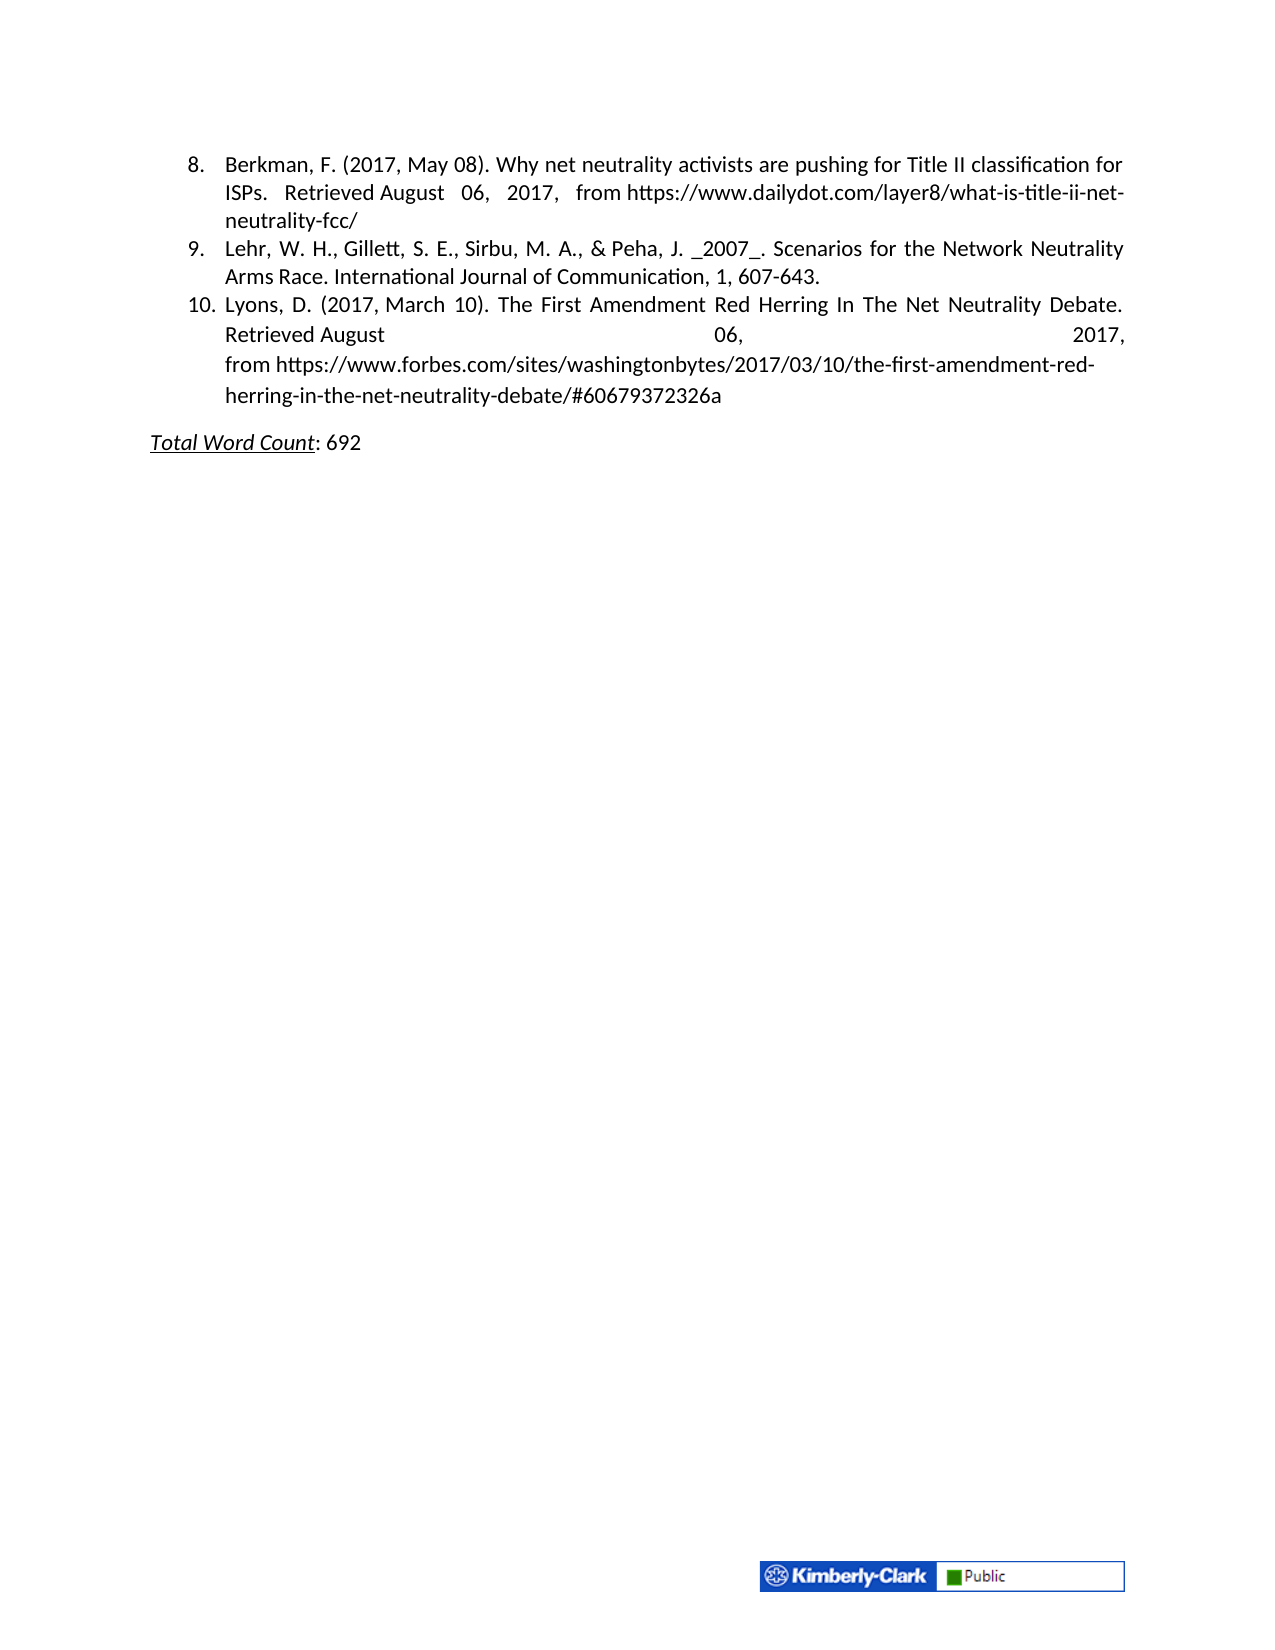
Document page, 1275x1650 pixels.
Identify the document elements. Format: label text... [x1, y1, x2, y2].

list Lehr, W. H., Gillett, S. E., Sirbu, M. A., & Peha, J. _2007_. Scenarios for the Network Neutrality Arms Race. International Journal of Communication, 1, 607-643. [187, 234, 1125, 290]
picture [759, 1561, 1125, 1592]
text Total Word Count: 692 [150, 428, 1125, 456]
list Lyons, D. (2017, March 10). The First Amendment Red Herring In The Net Neutrality Debate. Retrieved August 06, 2017, from https://www.forbes.com/sites/washingtonbytes/2017/03/10/the-first-amendment-red-herring-in-the-net-neutrality-debate/#60679372326a [187, 290, 1125, 409]
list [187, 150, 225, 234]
list Berkman, F. (2017, May 08). Why net neutrality activists are pushing for Title II classification for ISPs. Retrieved August 06, 2017, from https://www.dailydot.com/layer8/what-is-title-ii-net-neutrality-fcc/ [358, 178, 1125, 234]
